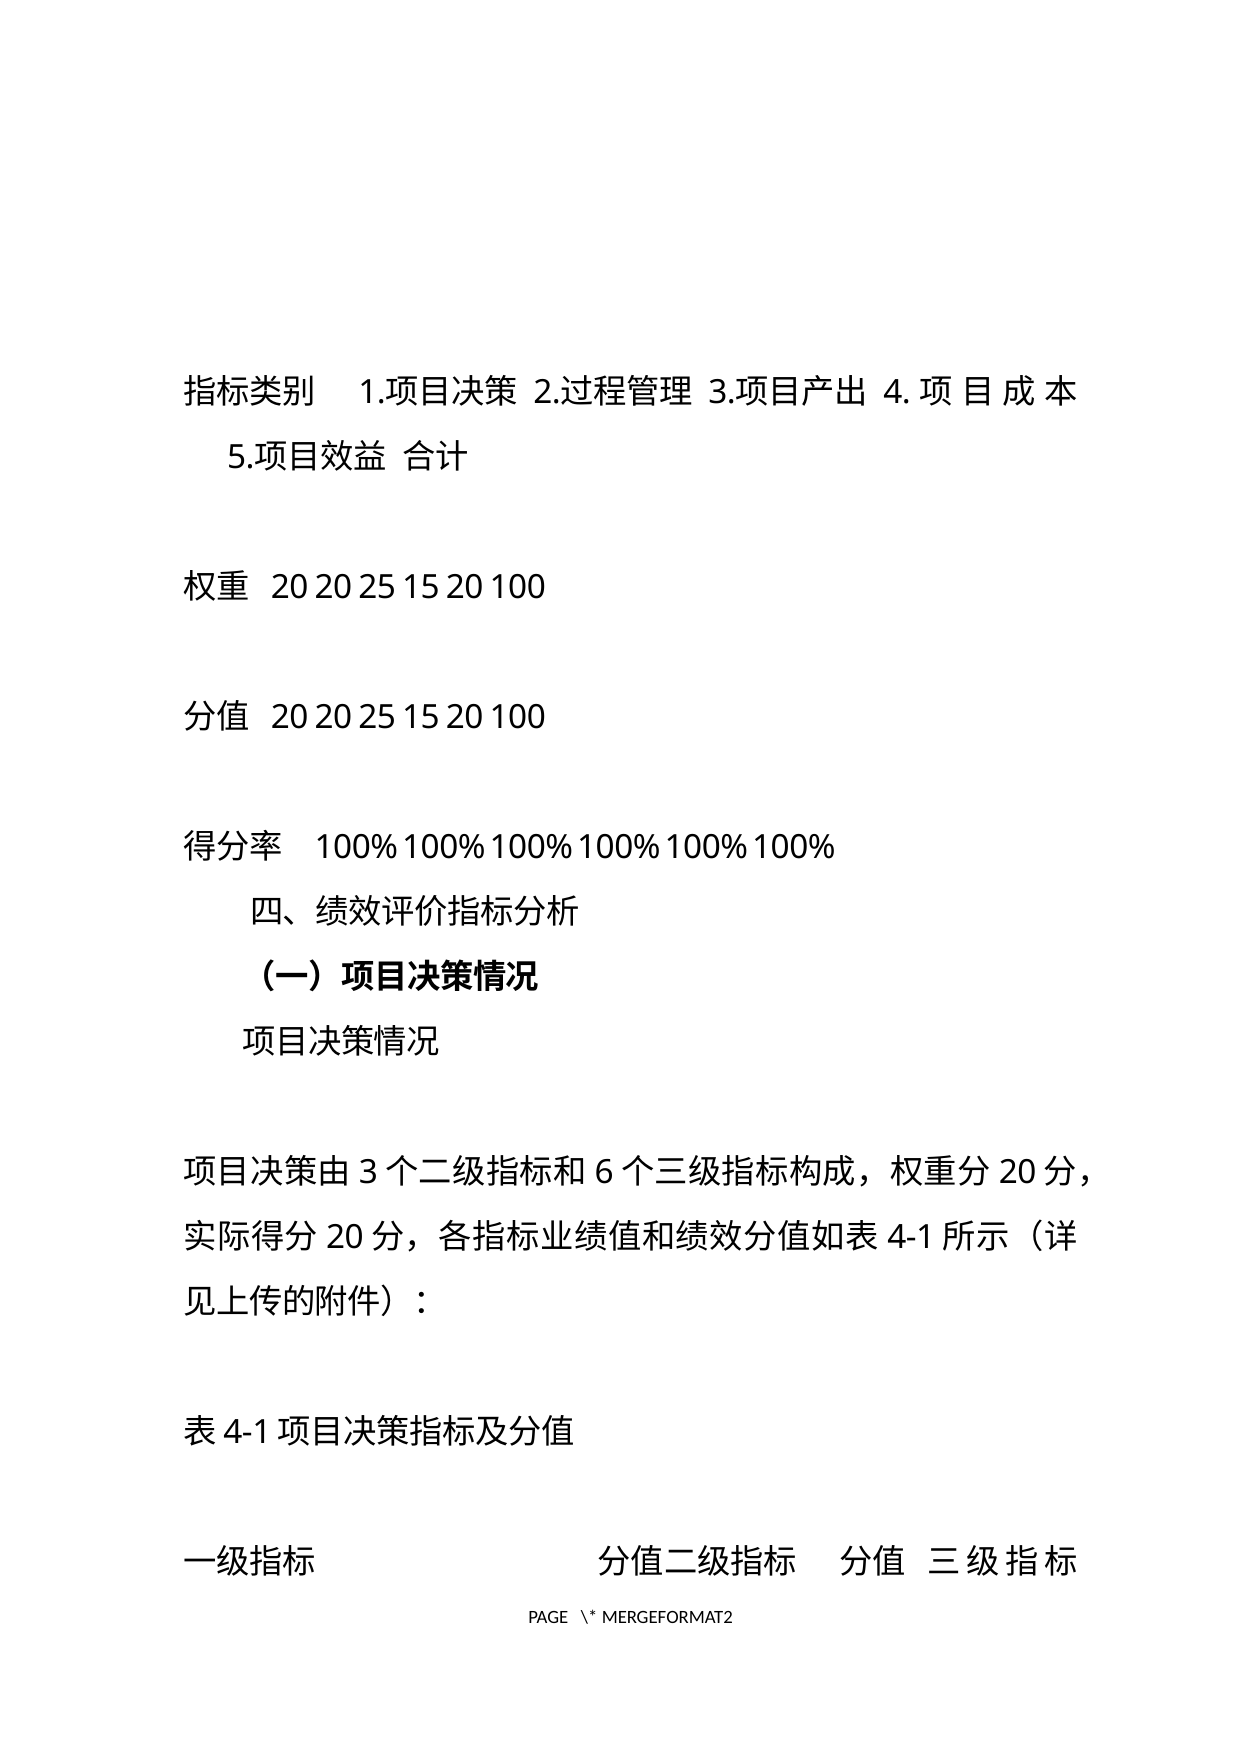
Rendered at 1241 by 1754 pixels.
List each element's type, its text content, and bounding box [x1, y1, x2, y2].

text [183, 1007, 1078, 1592]
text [183, 162, 1078, 877]
text 四、绩效评价指标分析 [183, 877, 1078, 942]
text （一）项目决策情况 [183, 942, 1078, 1007]
